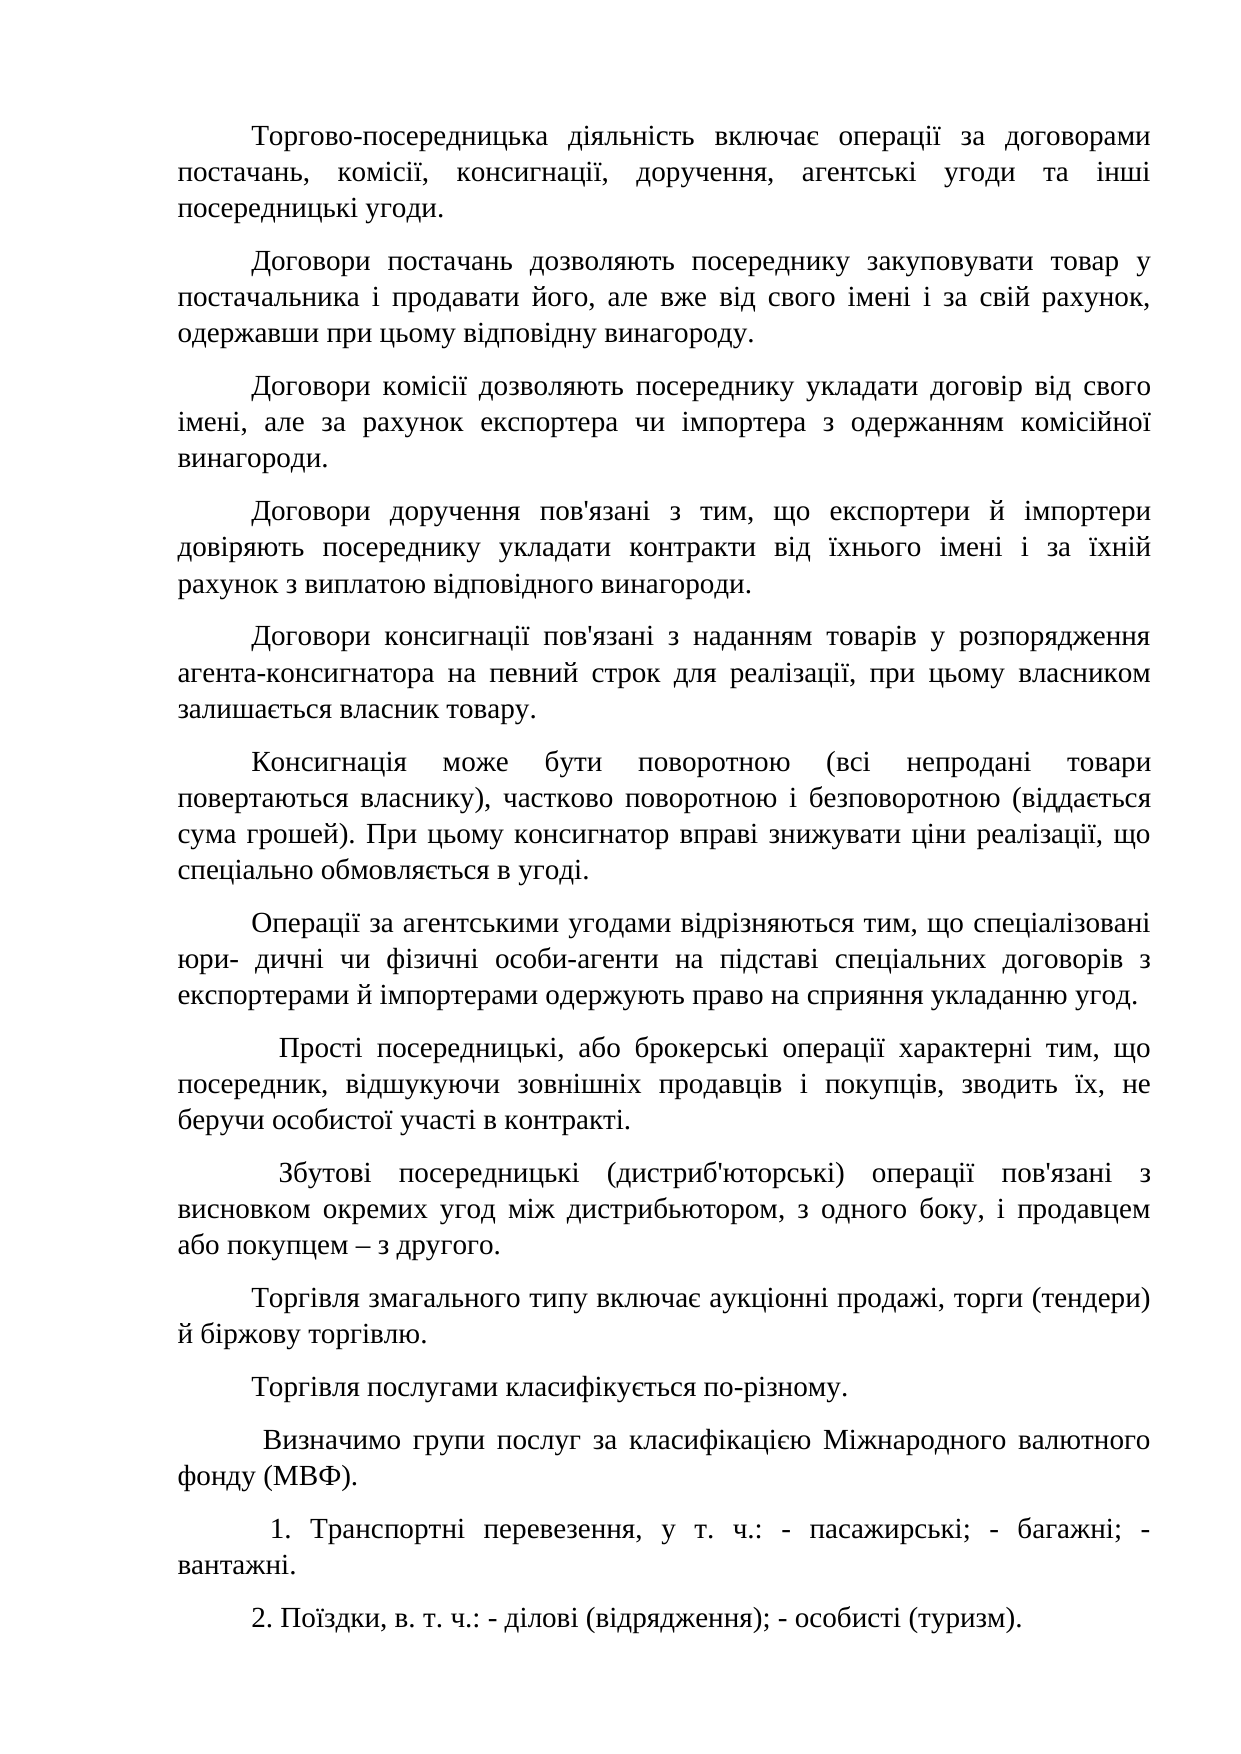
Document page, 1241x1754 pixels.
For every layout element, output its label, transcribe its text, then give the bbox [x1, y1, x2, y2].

text Консигнація може бути поворотною (всі непродані товари повертаються власнику), частково поворотною і безповоротною (віддається сума грошей). При цьому консигнатор вправі знижувати ціни реалізації, що спеціально обмовляється в угоді. [177, 744, 1152, 886]
text Договори комісії дозволяють посереднику укладати договір від свого імені, але за рахунок експортера чи імпортера з одержанням комісійної винагороди. [177, 368, 1152, 474]
text Договори доручення пов'язані з тим, що експортери й імпортери довіряють посереднику укладати контракти від їхнього імені і за їхній рахунок з виплатою відповідного винагороди. [177, 493, 1152, 599]
text 1. Транспортні перевезення, у т. ч.: - пасажирські; - багажні; - вантажні. [177, 1511, 1152, 1581]
text Договори консигнації пов'язані з наданням товарів у розпорядження агента-консигнатора на певний строк для реалізації, при цьому власником залишається власник товару. [177, 618, 1152, 724]
text Визначимо групи послуг за класифікацією Міжнародного валютного фонду (МВФ). [177, 1422, 1152, 1492]
text Прості посередницькі, або брокерські операції характерні тим, що посередник, відшукуючи зовнішніх продавців і покупців, зводить їх, не беручи особистої участі в контракті. [177, 1030, 1152, 1136]
text Торгівля послугами класифікується по-різному. [177, 1369, 1152, 1403]
text Операції за агентськими угодами відрізняються тим, що спеціалізовані юри- дичні чи фізичні особи-агенти на підставі спеціальних договорів з експортерами й імпортерами одержують право на сприяння укладанню угод. [177, 905, 1152, 1011]
text Торгівля змагального типу включає аукціонні продажі, торги (тендери) й біржову торгівлю. [177, 1280, 1152, 1350]
text 2. Поїздки, в. т. ч.: - ділові (відрядження); - особисті (туризм). [251, 1600, 1152, 1633]
text Збутові посередницькі (дистриб'юторські) операції пов'язані з висновком окремих угод між дистрибьютором, з одного боку, і продавцем або покупцем – з другого. [177, 1155, 1152, 1261]
text Торгово-посередницька діяльність включає операції за договорами постачань, комісії, консигнації, доручення, агентські угоди та інші посередницькі угоди. [177, 118, 1152, 224]
text Договори постачань дозволяють посереднику закуповувати товар у постачальника і продавати його, але вже від свого імені і за свій рахунок, одержавши при цьому відповідну винагороду. [177, 243, 1152, 349]
